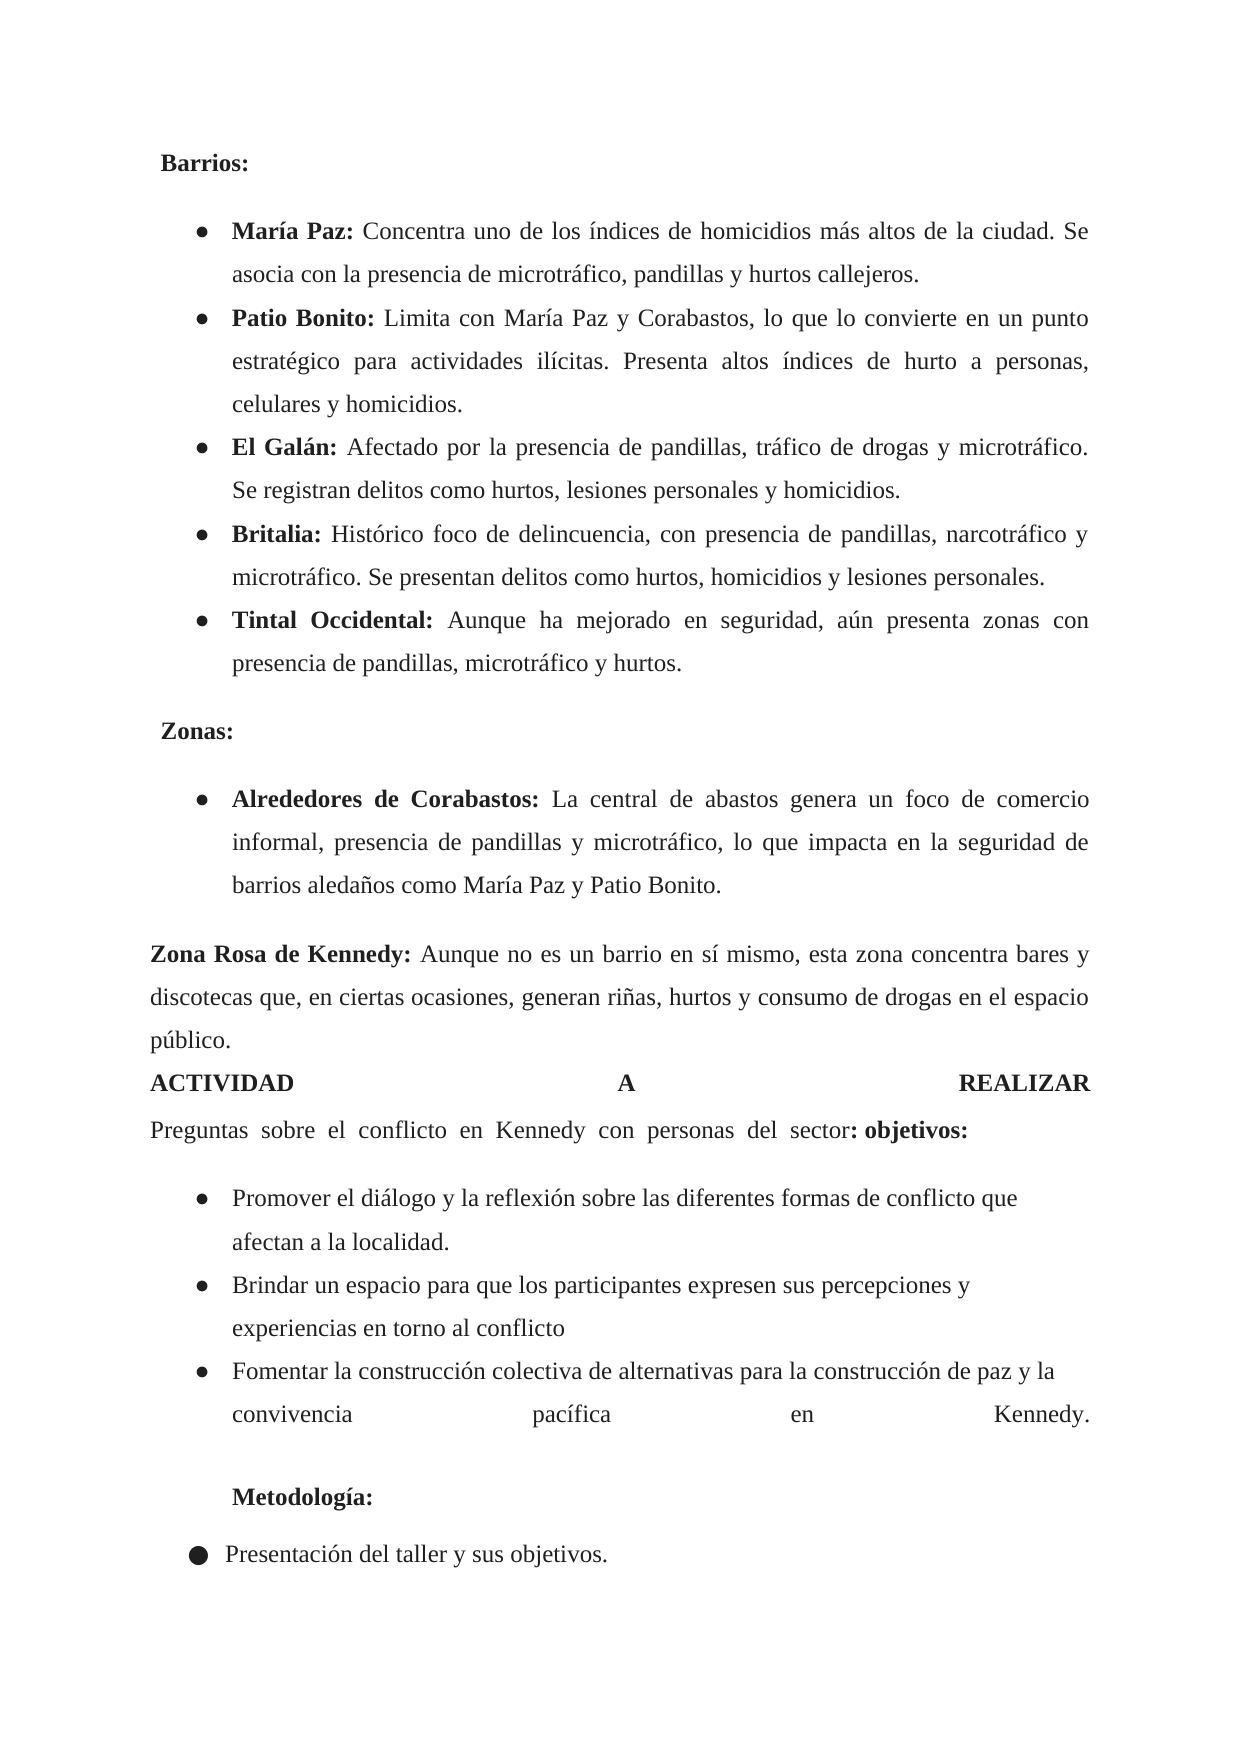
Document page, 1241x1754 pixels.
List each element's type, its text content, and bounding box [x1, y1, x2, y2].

list María Paz: Concentra uno de los índices de homicidios más altos de la ciudad. Se asocia con la presencia de microtráfico, pandillas y hurtos callejeros. [194, 216, 1090, 288]
list Promover el diálogo y la reflexión sobre las diferentes formas de conflicto que afectan a la localidad. [194, 1183, 1090, 1255]
list Alrededores de Corabastos: La central de abastos genera un foco de comercio informal, presencia de pandillas y microtráfico, lo que impacta en la seguridad de barrios aledaños como María Paz y Patio Bonito. [194, 784, 1090, 899]
subtitle Barrios: [150, 148, 1103, 177]
subtitle Metodología: [232, 1482, 1103, 1511]
list Tintal Occidental: Aunque ha mejorado en seguridad, aún presenta zonas con presencia de pandillas, microtráfico y hurtos. [194, 605, 1090, 677]
text Preguntas sobre el conflicto en Kennedy con personas del sector: objetivos: [150, 1115, 1091, 1144]
list Patio Bonito: Limita con María Paz y Corabastos, lo que lo convierte en un punto estratégico para actividades ilícitas. Presenta altos índices de hurto a personas, celulares y homicidios. [194, 303, 1090, 418]
text Zona Rosa de Kennedy: Aunque no es un barrio en sí mismo, esta zona concentra bares y discotecas que, en ciertas ocasiones, generan riñas, hurtos y consumo de drogas en el espacio público. [150, 939, 1090, 1054]
list El Galán: Afectado por la presencia de pandillas, tráfico de drogas y microtráfico. Se registran delitos como hurtos, lesiones personales y homicidios. [194, 432, 1090, 504]
subtitle Zonas: [150, 716, 1103, 745]
list Brindar un espacio para que los participantes expresen sus percepciones y experiencias en torno al conflicto [194, 1270, 1090, 1342]
list Britalia: Histórico foco de delincuencia, con presencia de pandillas, narcotráfico y microtráfico. Se presentan delitos como hurtos, homicidios y lesiones personales. [194, 519, 1089, 591]
list Fomentar la construcción colectiva de alternativas para la construcción de paz y la convivencia pacífica en Kennedy. [194, 1356, 1090, 1428]
list Presentación del taller y sus objetivos. [187, 1525, 1103, 1576]
text ACTIVIDAD A REALIZAR [150, 1068, 1103, 1097]
